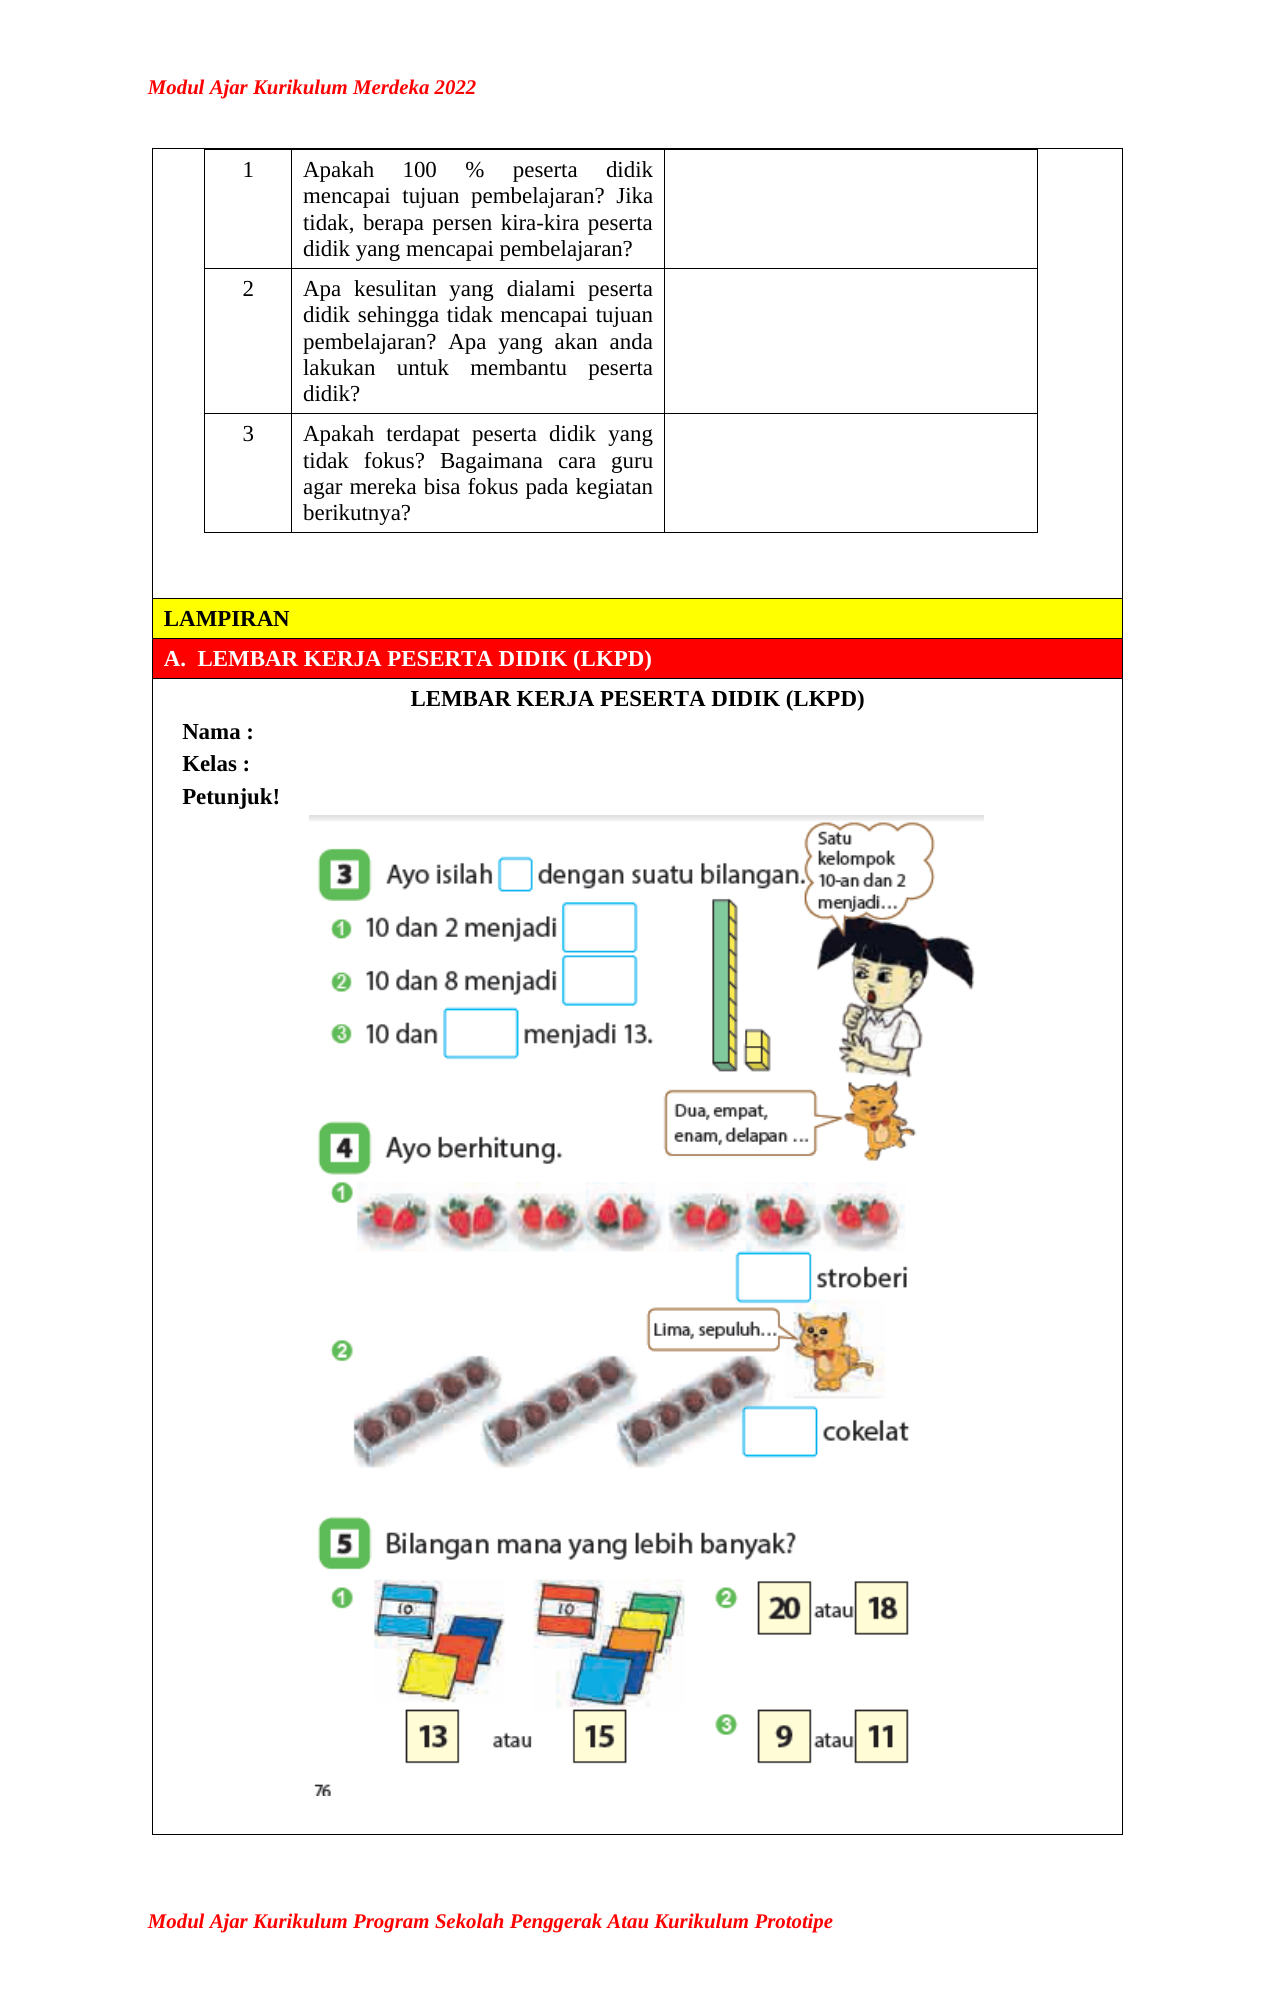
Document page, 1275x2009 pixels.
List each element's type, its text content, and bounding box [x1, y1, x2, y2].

picture [309, 815, 985, 1796]
table_cell LAMPIRAN [153, 599, 1122, 638]
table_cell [153, 149, 1122, 598]
table_cell A. LEMBAR KERJA PESERTA DIDIK (LKPD) [153, 639, 1122, 678]
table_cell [153, 679, 1122, 1834]
